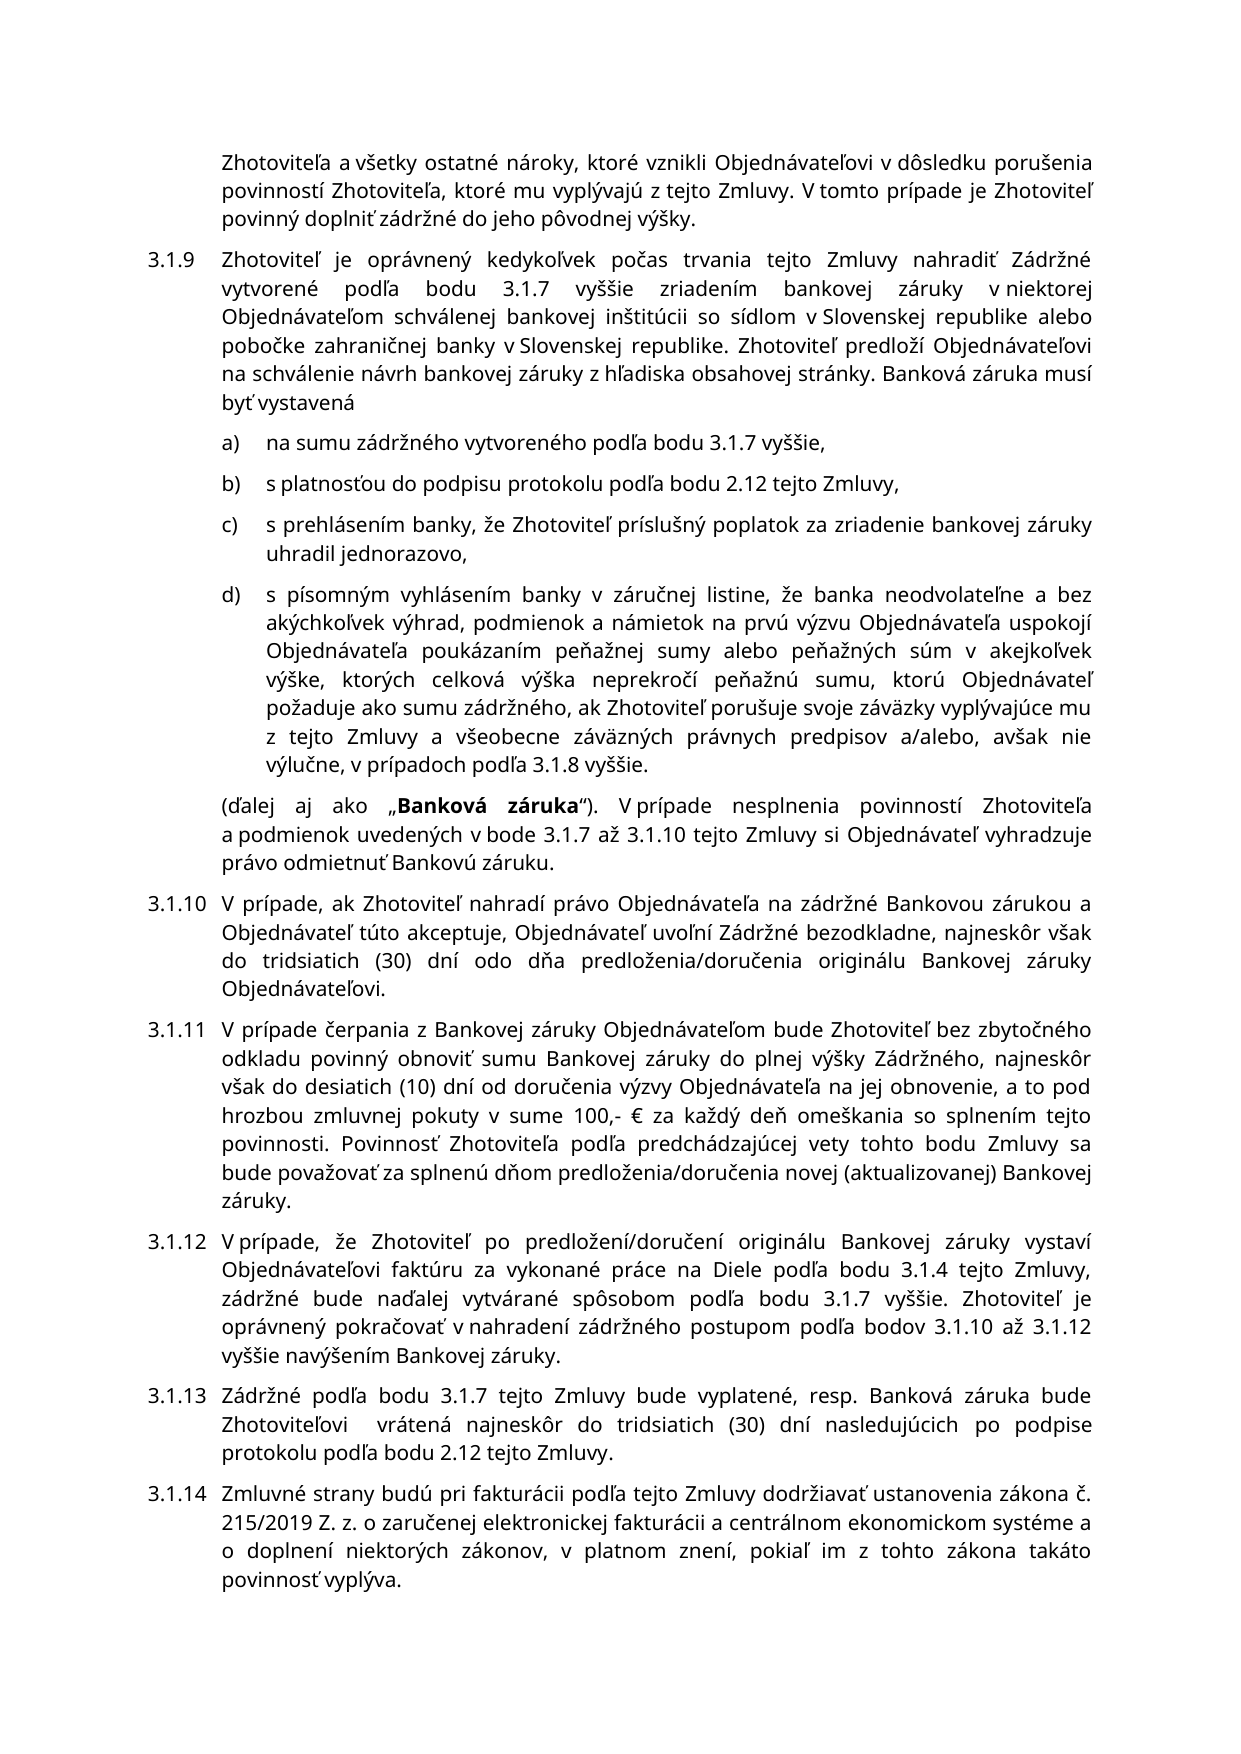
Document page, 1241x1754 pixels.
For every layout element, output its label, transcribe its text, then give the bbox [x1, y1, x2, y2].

list Zhotoviteľ je oprávnený kedykoľvek počas trvania tejto Zmluvy nahradiť Zádržné vytvorené podľa bodu 3.1.7 vyššie zriadením bankovej záruky v niektorej Objednávateľom schválenej bankovej inštitúcii so sídlom v Slovenskej republike alebo pobočke zahraničnej banky v Slovenskej republike. Zhotoviteľ predloží Objednávateľovi na schválenie návrh bankovej záruky z hľadiska obsahovej stránky. Banková záruka musí byť vystavená [148, 245, 1093, 416]
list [148, 148, 1093, 233]
list s písomným vyhlásením banky v záručnej listine, že banka neodvolateľne a bez akýchkoľvek výhrad, podmienok a námietok na prvú výzvu Objednávateľa uspokojí Objednávateľa poukázaním peňažnej sumy alebo peňažných súm v akejkoľvek výške, ktorých celková výška neprekročí peňažnú sumu, ktorú Objednávateľ požaduje ako sumu zádržného, ak Zhotoviteľ porušuje svoje záväzky vyplývajúce mu z tejto Zmluvy a všeobecne záväzných právnych predpisov a/alebo, avšak nie výlučne, v prípadoch podľa 3.1.8 vyššie. [221, 580, 1093, 779]
list V prípade, že Zhotoviteľ po predložení/doručení originálu Bankovej záruky vystaví Objednávateľovi faktúru za vykonané práce na Diele podľa bodu 3.1.4 tejto Zmluvy, zádržné bude naďalej vytvárané spôsobom podľa bodu 3.1.7 vyššie. Zhotoviteľ je oprávnený pokračovať v nahradení zádržného postupom podľa bodov 3.1.10 až 3.1.12 vyššie navýšením Bankovej záruky. [148, 1227, 1093, 1369]
list Zmluvné strany budú pri fakturácii podľa tejto Zmluvy dodržiavať ustanovenia zákona č. 215/2019 Z. z. o zaručenej elektronickej fakturácii a centrálnom ekonomickom systéme a o doplnení niektorých zákonov, v platnom znení, pokiaľ im z tohto zákona takáto povinnosť vyplýva. [148, 1479, 1093, 1593]
list Zádržné podľa bodu 3.1.7 tejto Zmluvy bude vyplatené, resp. Banková záruka bude Zhotoviteľovi vrátená najneskôr do tridsiatich (30) dní nasledujúcich po podpise protokolu podľa bodu 2.12 tejto Zmluvy. [148, 1382, 1093, 1467]
list na sumu zádržného vytvoreného podľa bodu 3.1.7 vyššie, [221, 428, 1093, 457]
text (ďalej aj ako „Banková záruka“). V prípade nesplnenia povinností Zhotoviteľa a podmienok uvedených v bode 3.1.7 až 3.1.10 tejto Zmluvy si Objednávateľ vyhradzuje právo odmietnuť Bankovú záruku. [221, 791, 1093, 877]
list s prehlásením banky, že Zhotoviteľ príslušný poplatok za zriadenie bankovej záruky uhradil jednorazovo, [221, 510, 1093, 567]
list V prípade čerpania z Bankovej záruky Objednávateľom bude Zhotoviteľ bez zbytočného odkladu povinný obnoviť sumu Bankovej záruky do plnej výšky Zádržného, najneskôr však do desiatich (10) dní od doručenia výzvy Objednávateľa na jej obnovenie, a to pod hrozbou zmluvnej pokuty v sume 100,- € za každý deň omeškania so splnením tejto povinnosti. Povinnosť Zhotoviteľa podľa predchádzajúcej vety tohto bodu Zmluvy sa bude považovať za splnenú dňom predloženia/doručenia novej (aktualizovanej) Bankovej záruky. [148, 1015, 1093, 1214]
list s platnosťou do podpisu protokolu podľa bodu 2.12 tejto Zmluvy, [221, 469, 1093, 498]
list V prípade, ak Zhotoviteľ nahradí právo Objednávateľa na zádržné Bankovou zárukou a Objednávateľ túto akceptuje, Objednávateľ uvoľní Zádržné bezodkladne, najneskôr však do tridsiatich (30) dní odo dňa predloženia/doručenia originálu Bankovej záruky Objednávateľovi. [148, 889, 1093, 1003]
